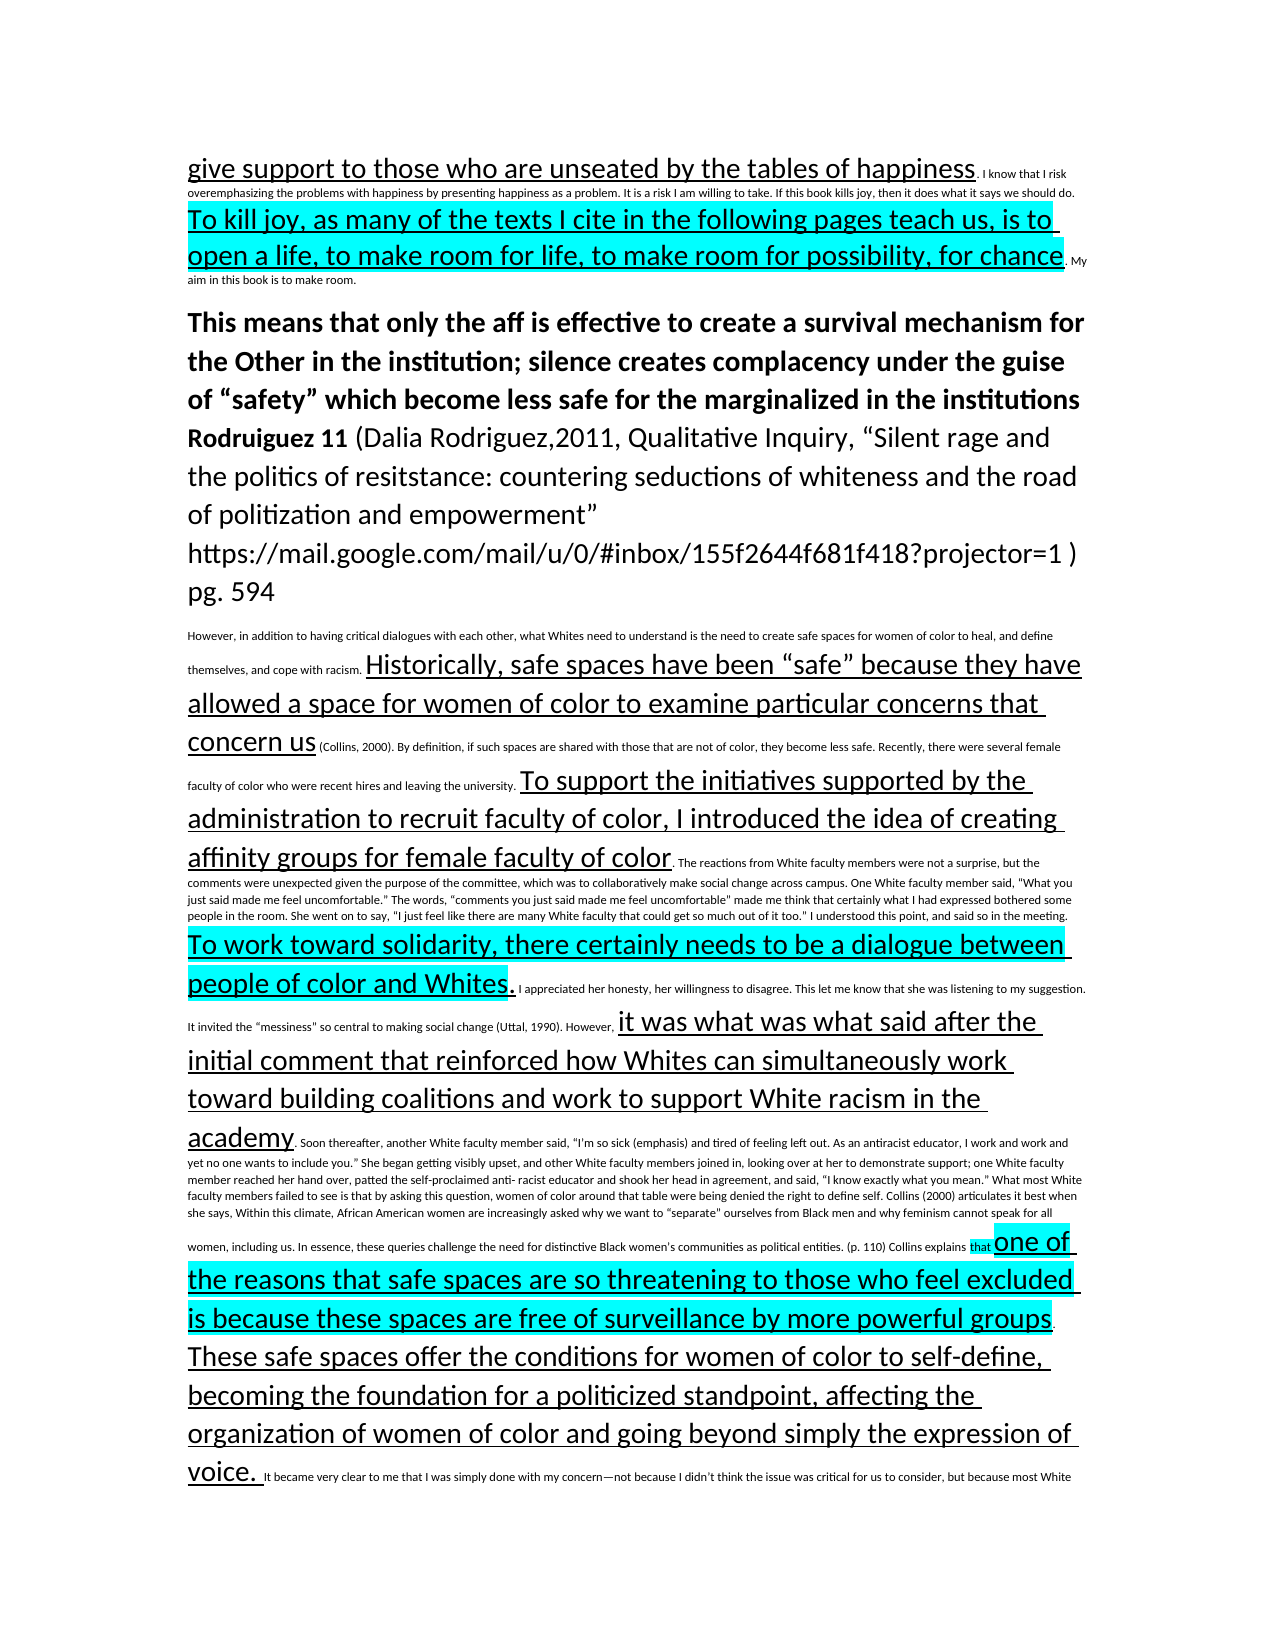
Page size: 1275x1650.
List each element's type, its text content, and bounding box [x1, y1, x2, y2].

text Rodruiguez 11 (Dalia Rodriguez,2011, Qualitative Inquiry, “Silent rage and the politics of resitstance: countering seductions of whiteness and the road of politization and empowerment” https://mail.google.com/mail/u/0/#inbox/155f2644f681f418?projector=1 ) pg. 594 [187, 419, 1087, 609]
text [187, 628, 1087, 1489]
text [187, 150, 1087, 287]
subtitle This means that only the aff is effective to create a survival mechanism for the Other in the institution; silence creates complacency under the guise of “safety” which become less safe for the marginalized in the institutions [187, 304, 1087, 417]
